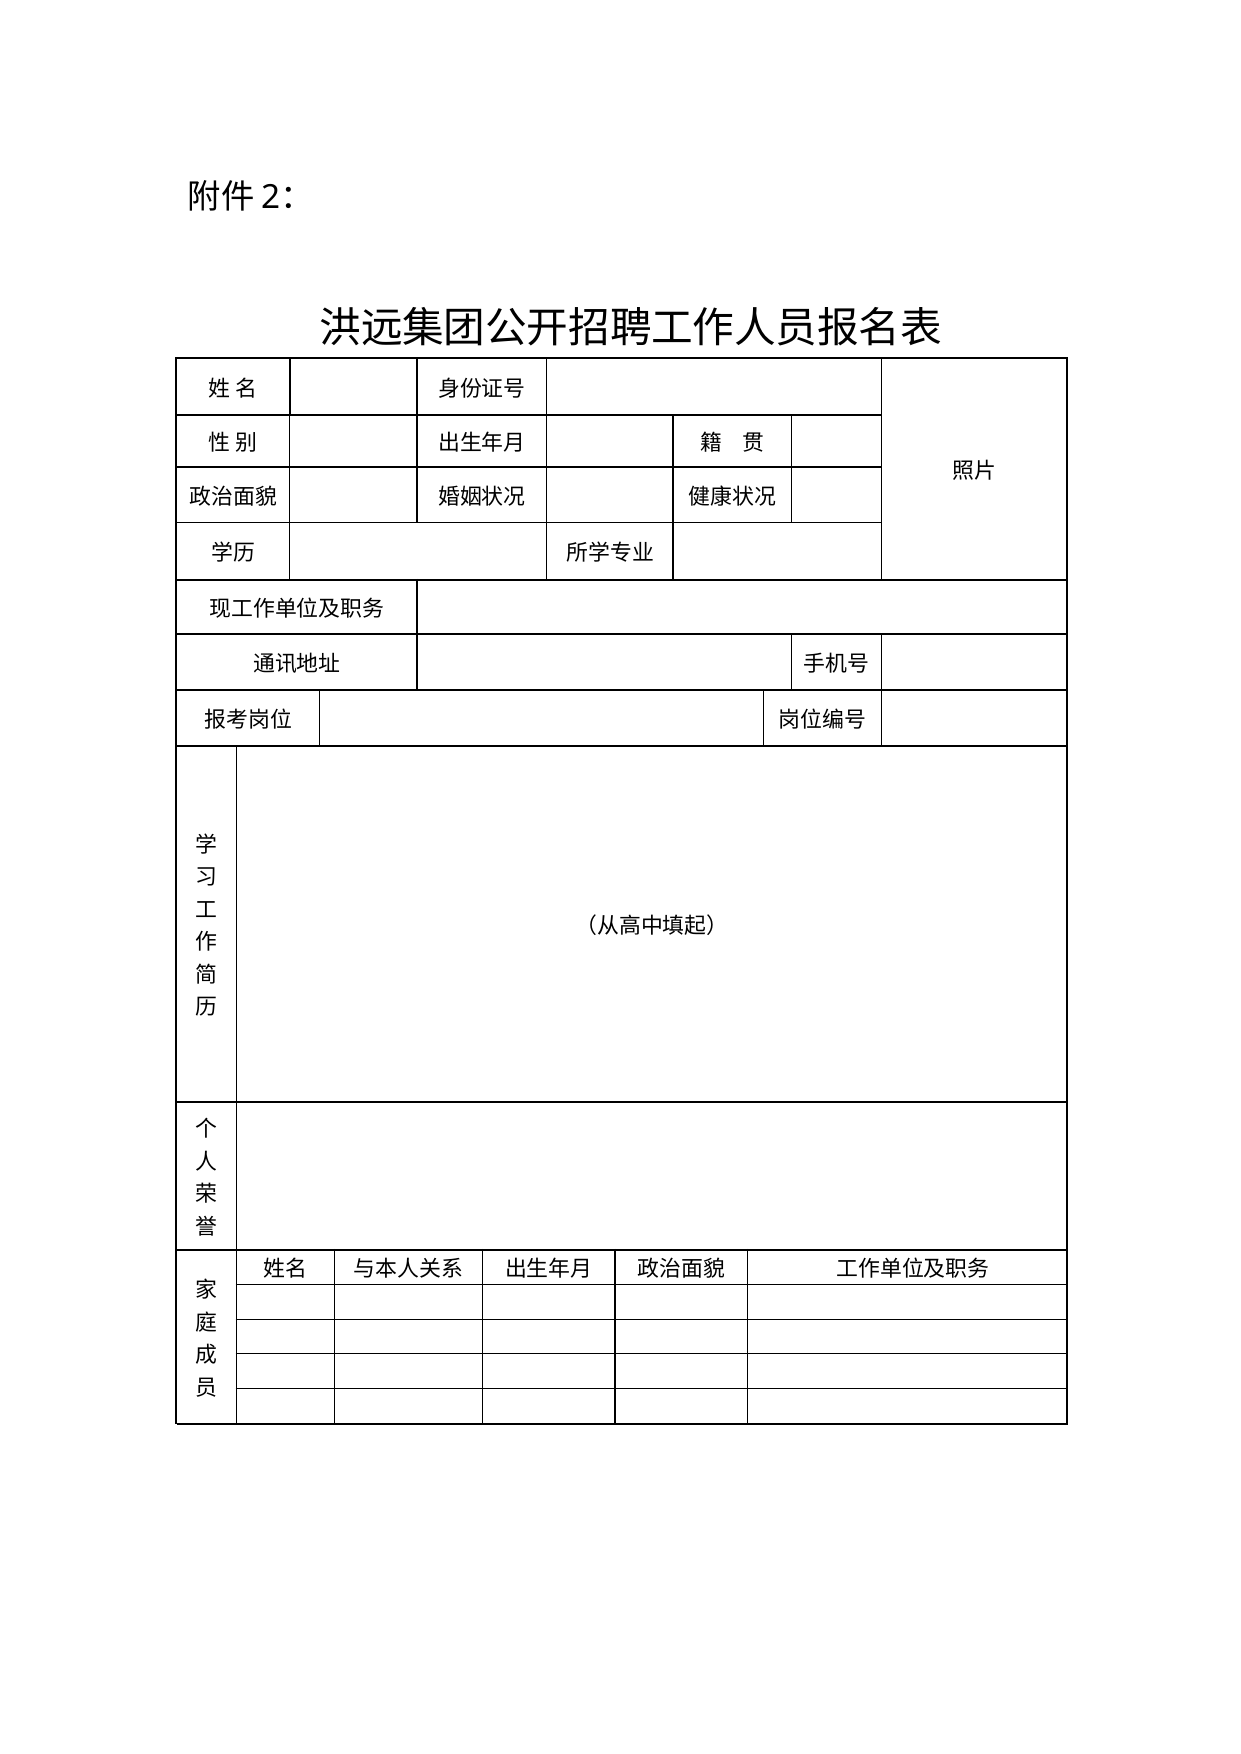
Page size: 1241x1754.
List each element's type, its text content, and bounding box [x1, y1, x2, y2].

table_header 姓 名 [177, 359, 289, 414]
table_cell [616, 1389, 747, 1423]
table_cell [237, 1320, 334, 1353]
table_cell [335, 1354, 482, 1388]
table_cell [483, 1285, 614, 1318]
table_cell 政治面貌 [177, 468, 289, 521]
table_cell 现工作单位及职务 [177, 581, 416, 633]
table_cell [792, 468, 881, 521]
table_cell 学习 工作简历 [177, 747, 236, 1101]
table_cell 报考岗位 [177, 691, 319, 745]
table_cell 与本人关系 [335, 1251, 482, 1284]
table_cell 姓名 [237, 1251, 334, 1284]
table_cell 出生年月 [483, 1251, 614, 1284]
table_cell （从高中填起） [237, 747, 1066, 1101]
table_cell [748, 1285, 1066, 1318]
table_cell [290, 523, 546, 579]
table_cell [483, 1320, 614, 1353]
table_cell [547, 416, 672, 466]
table_cell 性 别 [177, 416, 289, 466]
table_cell [237, 1389, 334, 1423]
table_cell 籍 贯 [674, 416, 791, 466]
table_cell [748, 1354, 1066, 1388]
table_header 照片 [882, 359, 1066, 579]
table_cell 岗位编号 [764, 691, 881, 745]
table_cell [674, 523, 881, 579]
table_cell 政治面貌 [616, 1251, 747, 1284]
table_cell 手机号 [792, 635, 881, 689]
text 附件2： [187, 162, 1053, 227]
table_cell [290, 468, 416, 521]
table_cell [320, 691, 763, 745]
table_cell [335, 1389, 482, 1423]
table_cell [616, 1285, 747, 1318]
table_cell 出生年月 [418, 416, 546, 466]
table_cell [237, 1103, 1066, 1249]
table_cell [882, 635, 1066, 689]
table_cell [237, 1285, 334, 1318]
table_cell [748, 1320, 1066, 1353]
table_cell [882, 691, 1066, 745]
table_cell [547, 468, 672, 521]
table_cell [418, 635, 791, 689]
table_cell [483, 1354, 614, 1388]
table_cell [418, 581, 1066, 633]
table_cell [748, 1389, 1066, 1423]
table_cell 工作单位及职务 [748, 1251, 1066, 1284]
table_cell 个人荣誉 [177, 1103, 236, 1249]
table_cell 家庭成员 [177, 1251, 236, 1423]
table_cell 健康状况 [674, 468, 791, 521]
table_cell [616, 1354, 747, 1388]
table_cell [335, 1320, 482, 1353]
table_cell 通讯地址 [177, 635, 416, 689]
table_cell [483, 1389, 614, 1423]
table_header [547, 359, 881, 414]
table_cell [237, 1354, 334, 1388]
table_cell [616, 1320, 747, 1353]
table_cell [335, 1285, 482, 1318]
table_header [291, 359, 416, 414]
table_cell 学历 [177, 523, 289, 579]
text 洪远集团公开招聘工作人员报名表 [187, 292, 1053, 357]
table_header 身份证号 [418, 359, 546, 414]
table_cell 婚姻状况 [418, 468, 546, 521]
table_cell [290, 416, 416, 466]
table_cell 所学专业 [547, 523, 672, 579]
table_cell [792, 416, 881, 466]
